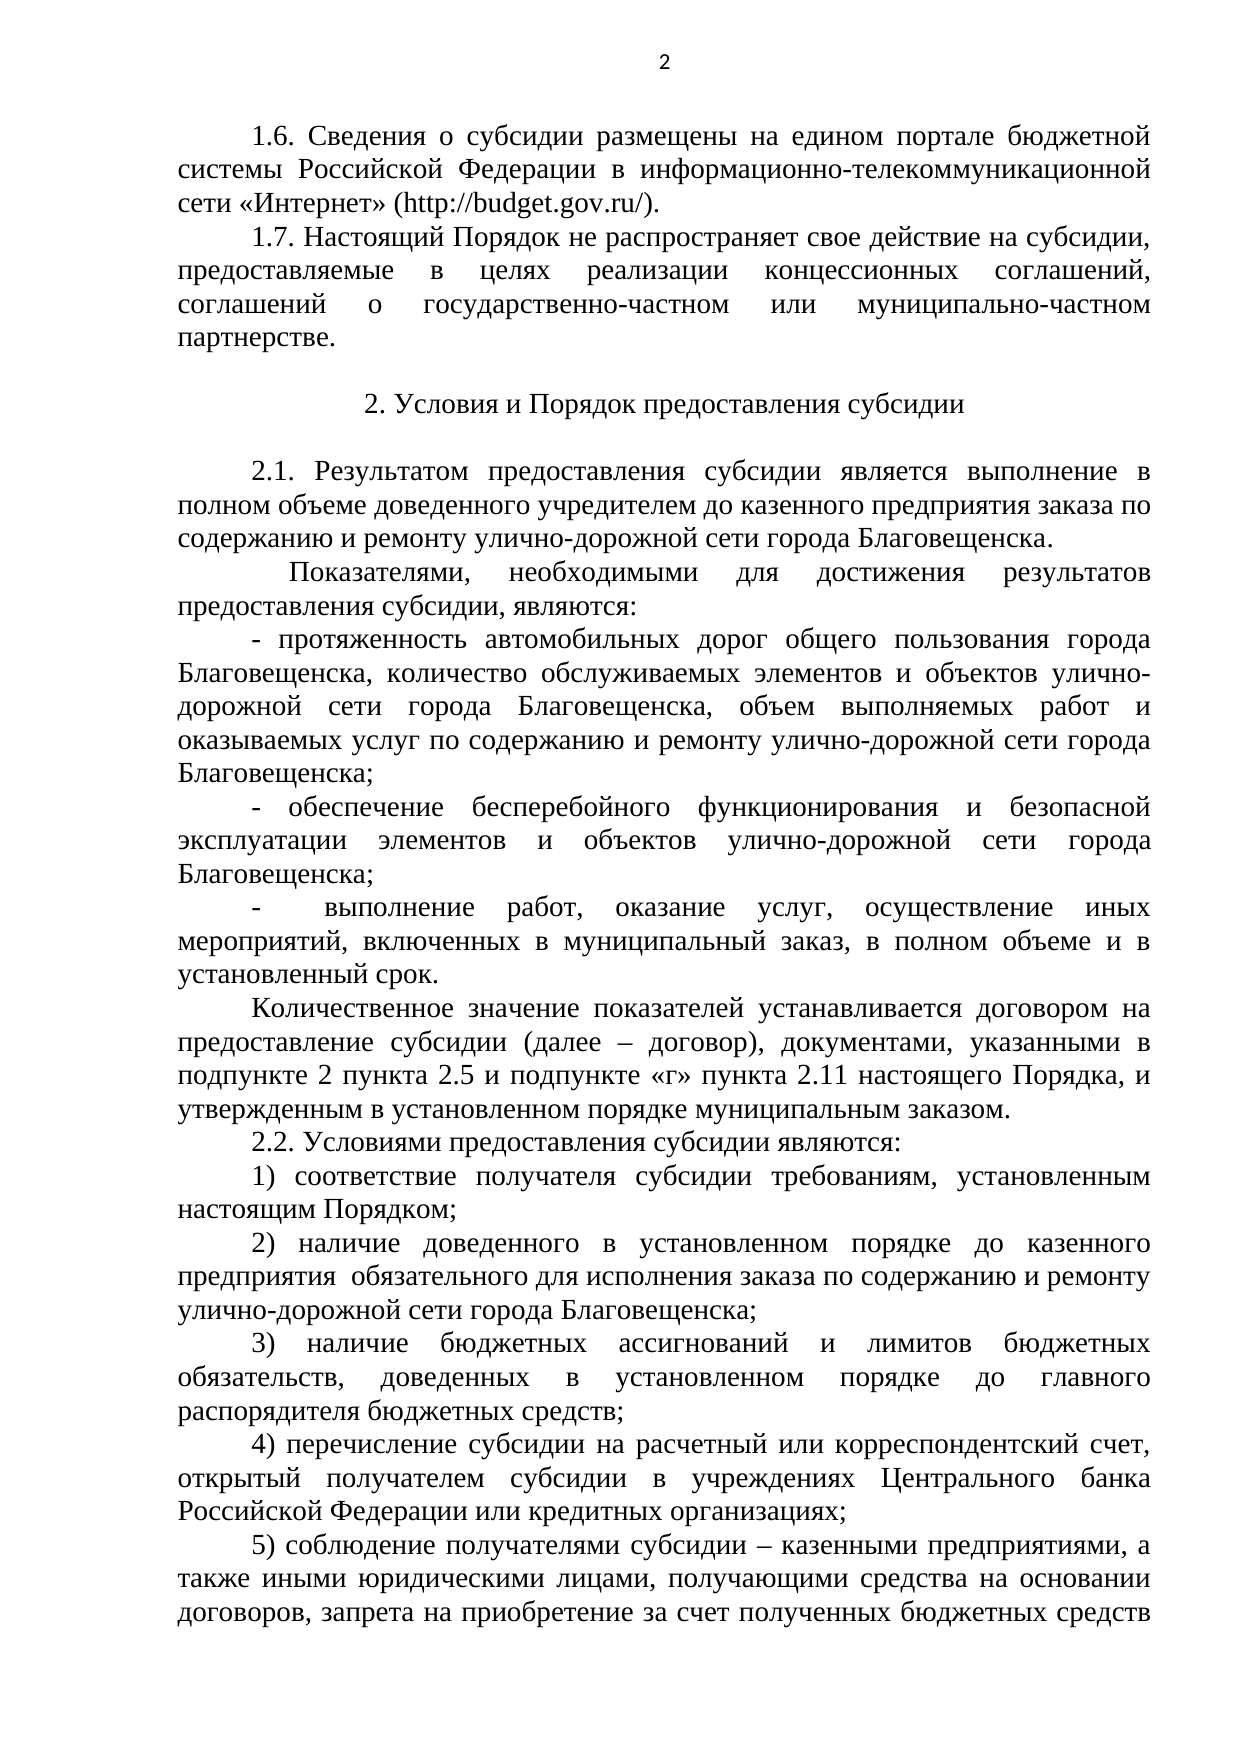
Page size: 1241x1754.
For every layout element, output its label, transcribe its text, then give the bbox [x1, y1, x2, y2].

text 2.1. Результатом предоставления субсидии является выполнение в полном объеме доведенного учредителем до казенного предприятия заказа по содержанию и ремонту улично-дорожной сети города Благовещенска. [177, 453, 1152, 554]
text 1.7. Настоящий Порядок не распространяет свое действие на субсидии, предоставляемые в целях реализации концессионных соглашений, соглашений о государственно-частном или муниципально-частном партнерстве. [177, 219, 1152, 353]
text 1.6. Сведения о субсидии размещены на едином портале бюджетной системы Российской Федерации в информационно-телекоммуникационной сети «Интернет» (http://budget.gov.ru/). [177, 118, 1152, 219]
text 4) перечисление субсидии на расчетный или корреспондентский счет, открытый получателем субсидии в учреждениях Центрального банка Российской Федерации или кредитных организациях; [177, 1426, 1152, 1527]
text 3) наличие бюджетных ассигнований и лимитов бюджетных обязательств, доведенных в установленном порядке до главного распорядителя бюджетных средств; [177, 1326, 1152, 1426]
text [177, 1527, 1152, 1627]
text Количественное значение показателей устанавливается договором на предоставление субсидии (далее – договор), документами, указанными в подпункте 2 пункта 2.5 и подпункте «г» пункта 2.11 настоящего Порядка, и утвержденным в установленном порядке муниципальным заказом. [177, 990, 1152, 1124]
text - протяженность автомобильных дорог общего пользования города Благовещенска, количество обслуживаемых элементов и объектов улично-дорожной сети города Благовещенска, объем выполняемых работ и оказываемых услуг по содержанию и ремонту улично-дорожной сети города Благовещенска; [177, 621, 1152, 789]
text - выполнение работ, оказание услуг, осуществление иных мероприятий, включенных в муниципальный заказ, в полном объеме и в установленный срок. [177, 889, 1152, 990]
text 1) соответствие получателя субсидии требованиям, установленным настоящим Порядком; [177, 1158, 1152, 1225]
text Показателями, необходимыми для достижения результатов предоставления субсидии, являются: [177, 554, 1152, 621]
text 2.2. Условиями предоставления субсидии являются: [177, 1124, 1152, 1158]
text 2. Условия и Порядок предоставления субсидии [177, 386, 1152, 420]
text 2) наличие доведенного в установленном порядке до казенного предприятия обязательного для исполнения заказа по содержанию и ремонту улично-дорожной сети города Благовещенска; [177, 1225, 1152, 1326]
text - обеспечение бесперебойного функционирования и безопасной эксплуатации элементов и объектов улично-дорожной сети города Благовещенска; [177, 789, 1152, 889]
